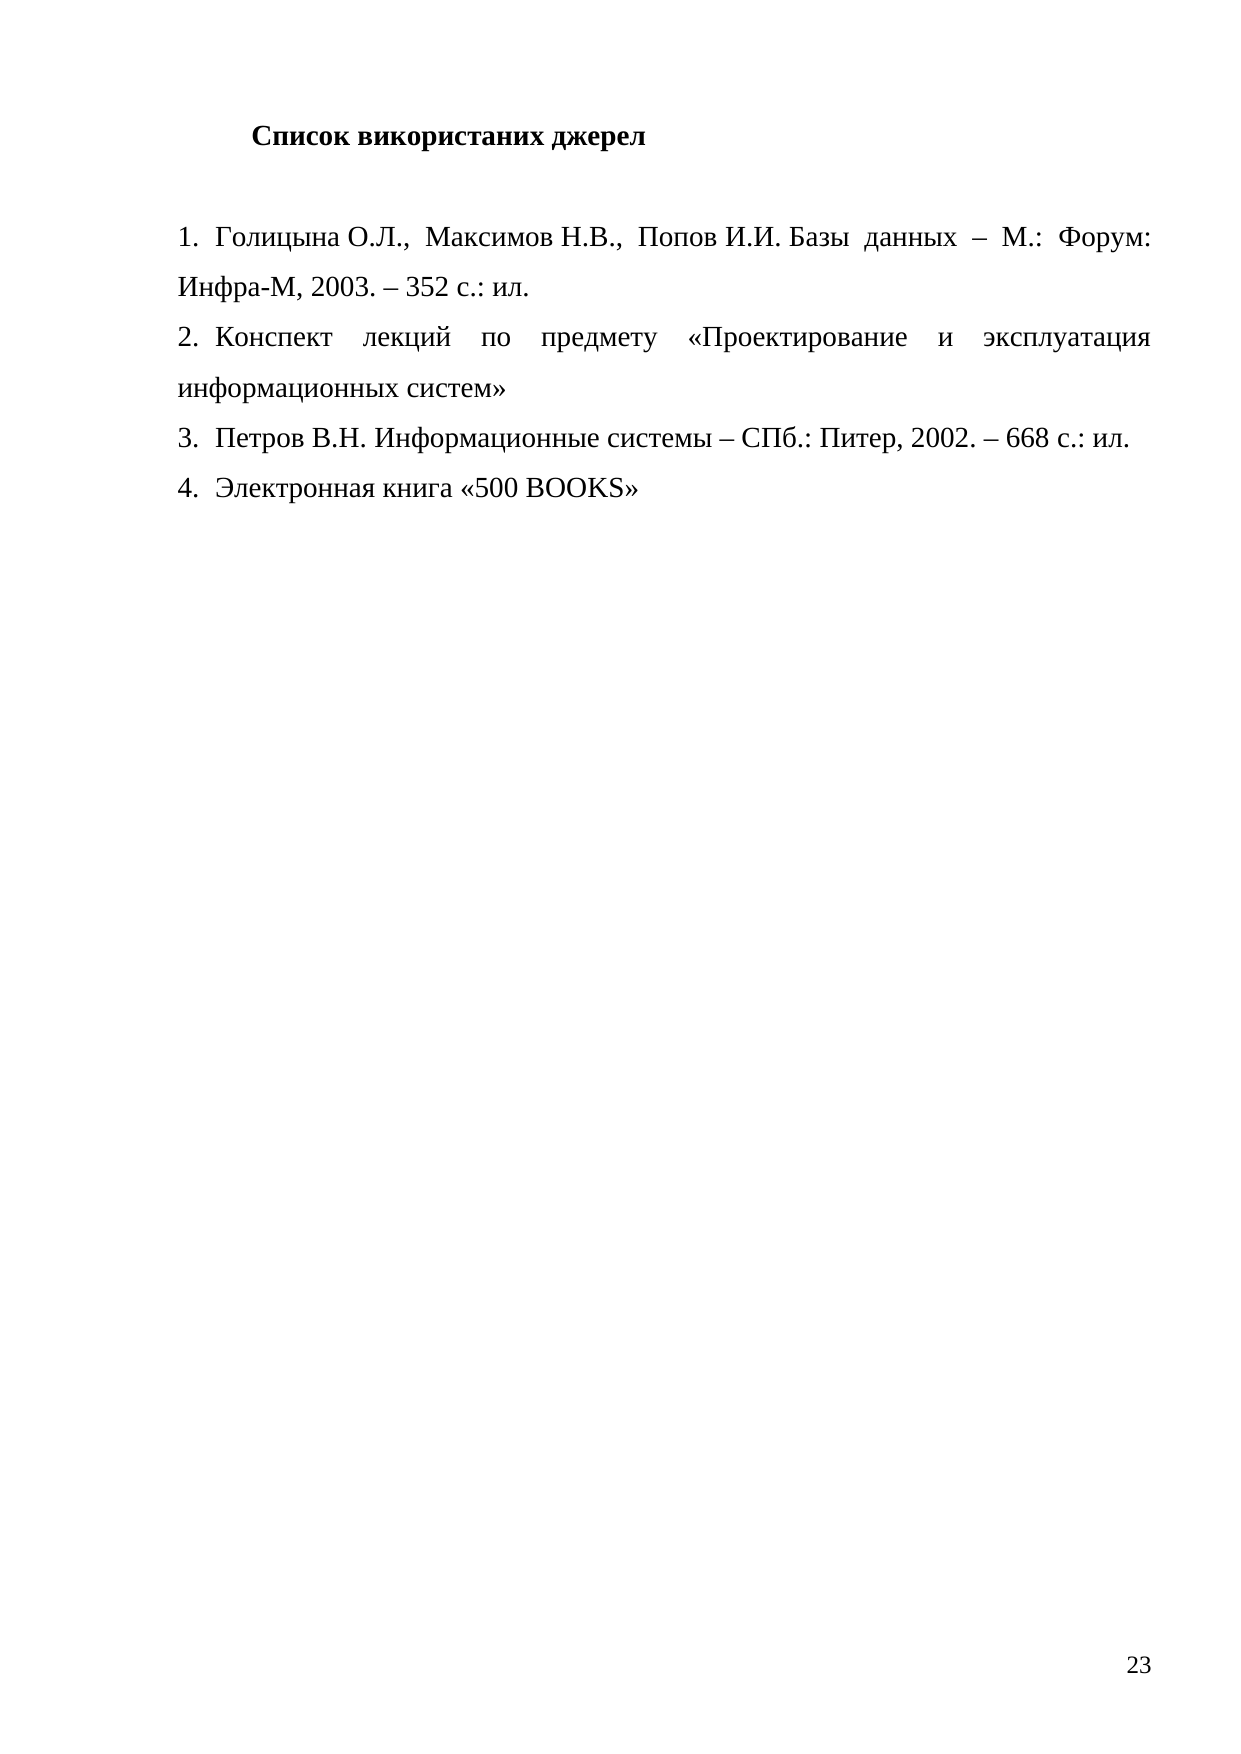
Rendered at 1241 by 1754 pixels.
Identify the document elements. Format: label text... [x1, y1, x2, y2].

list Конспект лекций по предмету «Проектирование и эксплуатация информационных систем» [177, 319, 1152, 403]
list Электронная книга «500 BOOKS» [177, 470, 1152, 504]
text Список використаних джерел [177, 118, 1152, 152]
list Петров В.Н. Информационные системы – СПб.: Питер, 2002. – 668 с.: ил. [177, 420, 1152, 453]
list Голицына О.Л., Максимов Н.В., Попов И.И. Базы данных – М.: Форум: Инфра-М, 2003. – 352 с.: ил. [177, 219, 1152, 303]
